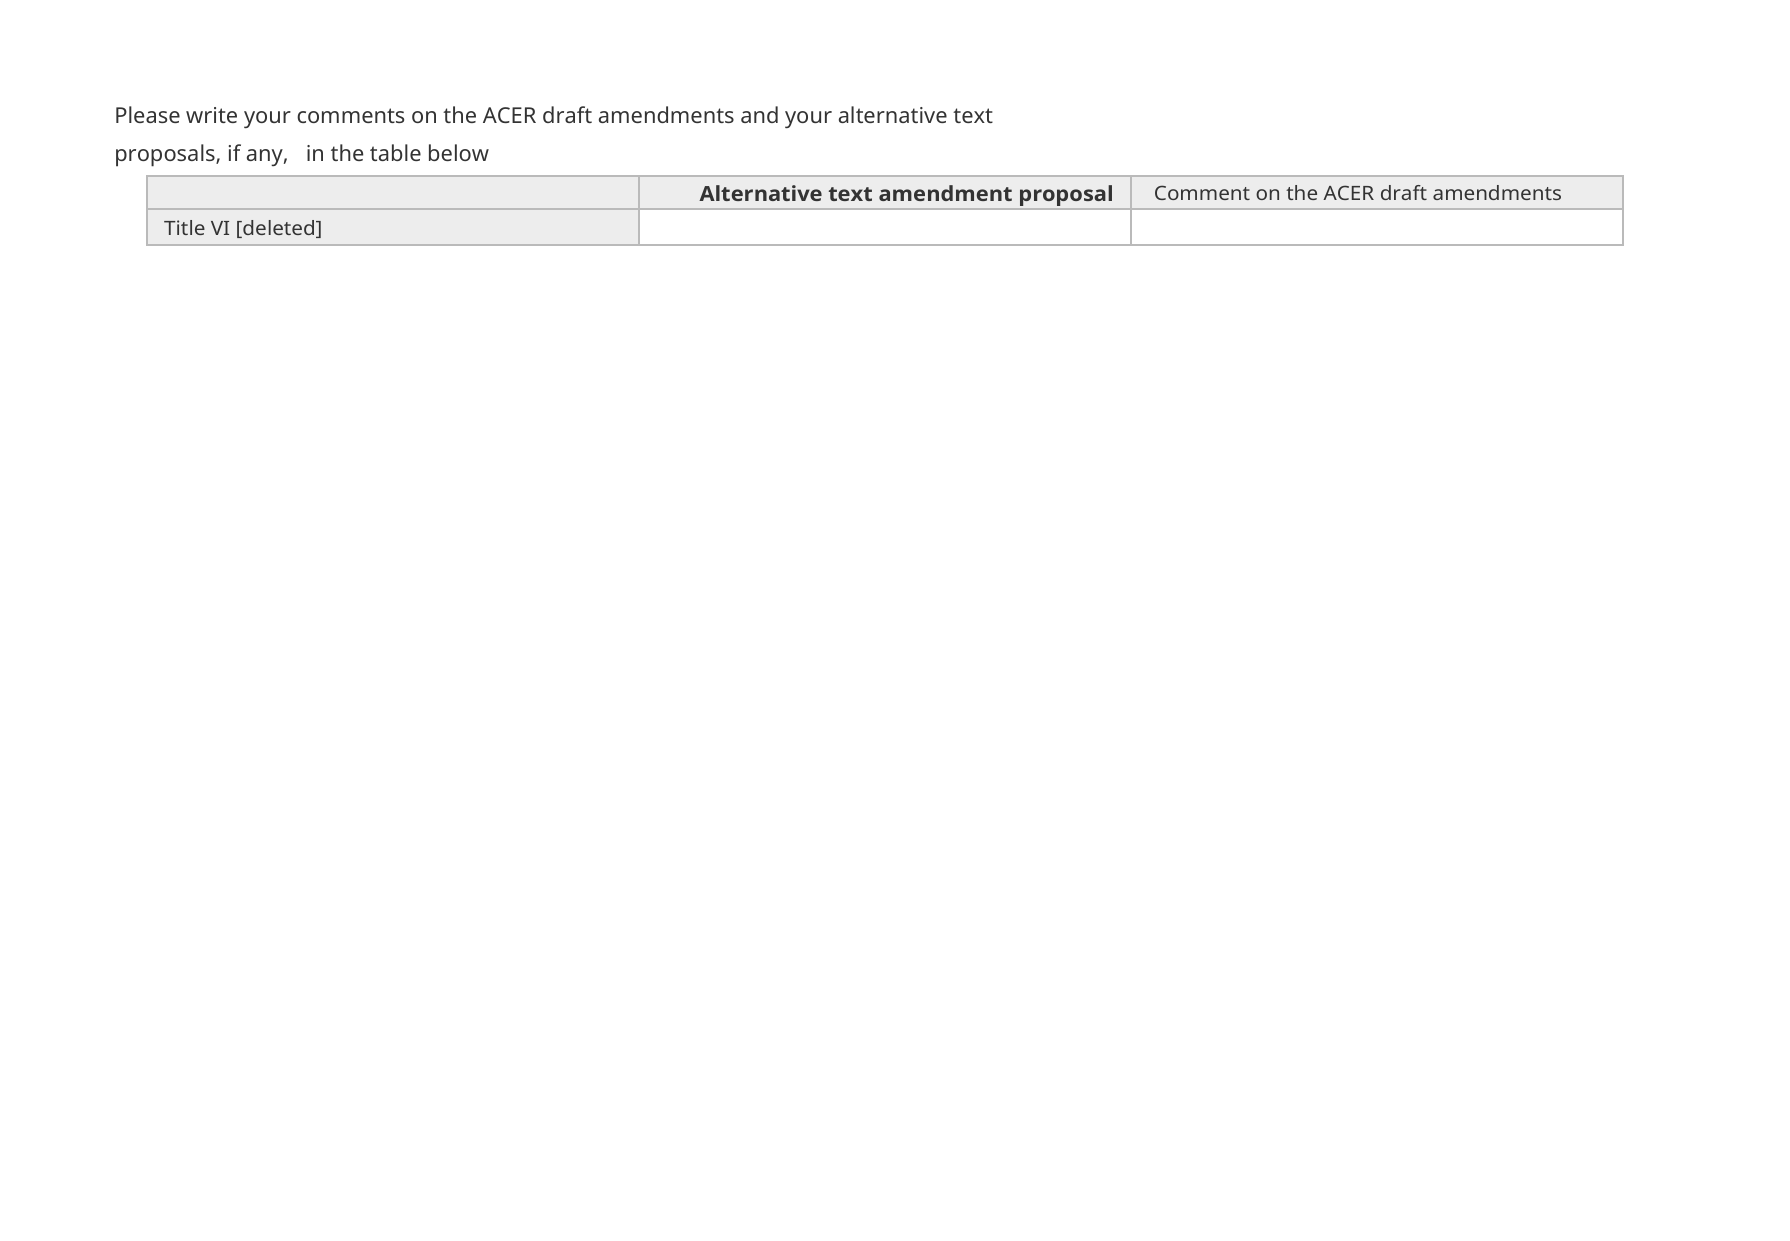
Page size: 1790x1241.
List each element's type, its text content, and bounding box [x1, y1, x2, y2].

text Please write your comments on the ACER draft amendments and your alternative text proposals, if any, in the table below [114, 100, 1103, 168]
table_cell [1132, 210, 1622, 244]
table_cell [640, 210, 1130, 244]
table_header Alternative text amendment proposal [640, 177, 1130, 208]
table_cell Title VI [deleted] [148, 210, 638, 244]
table_header [148, 177, 638, 208]
table_header Comment on the ACER draft amendments [1132, 177, 1622, 208]
